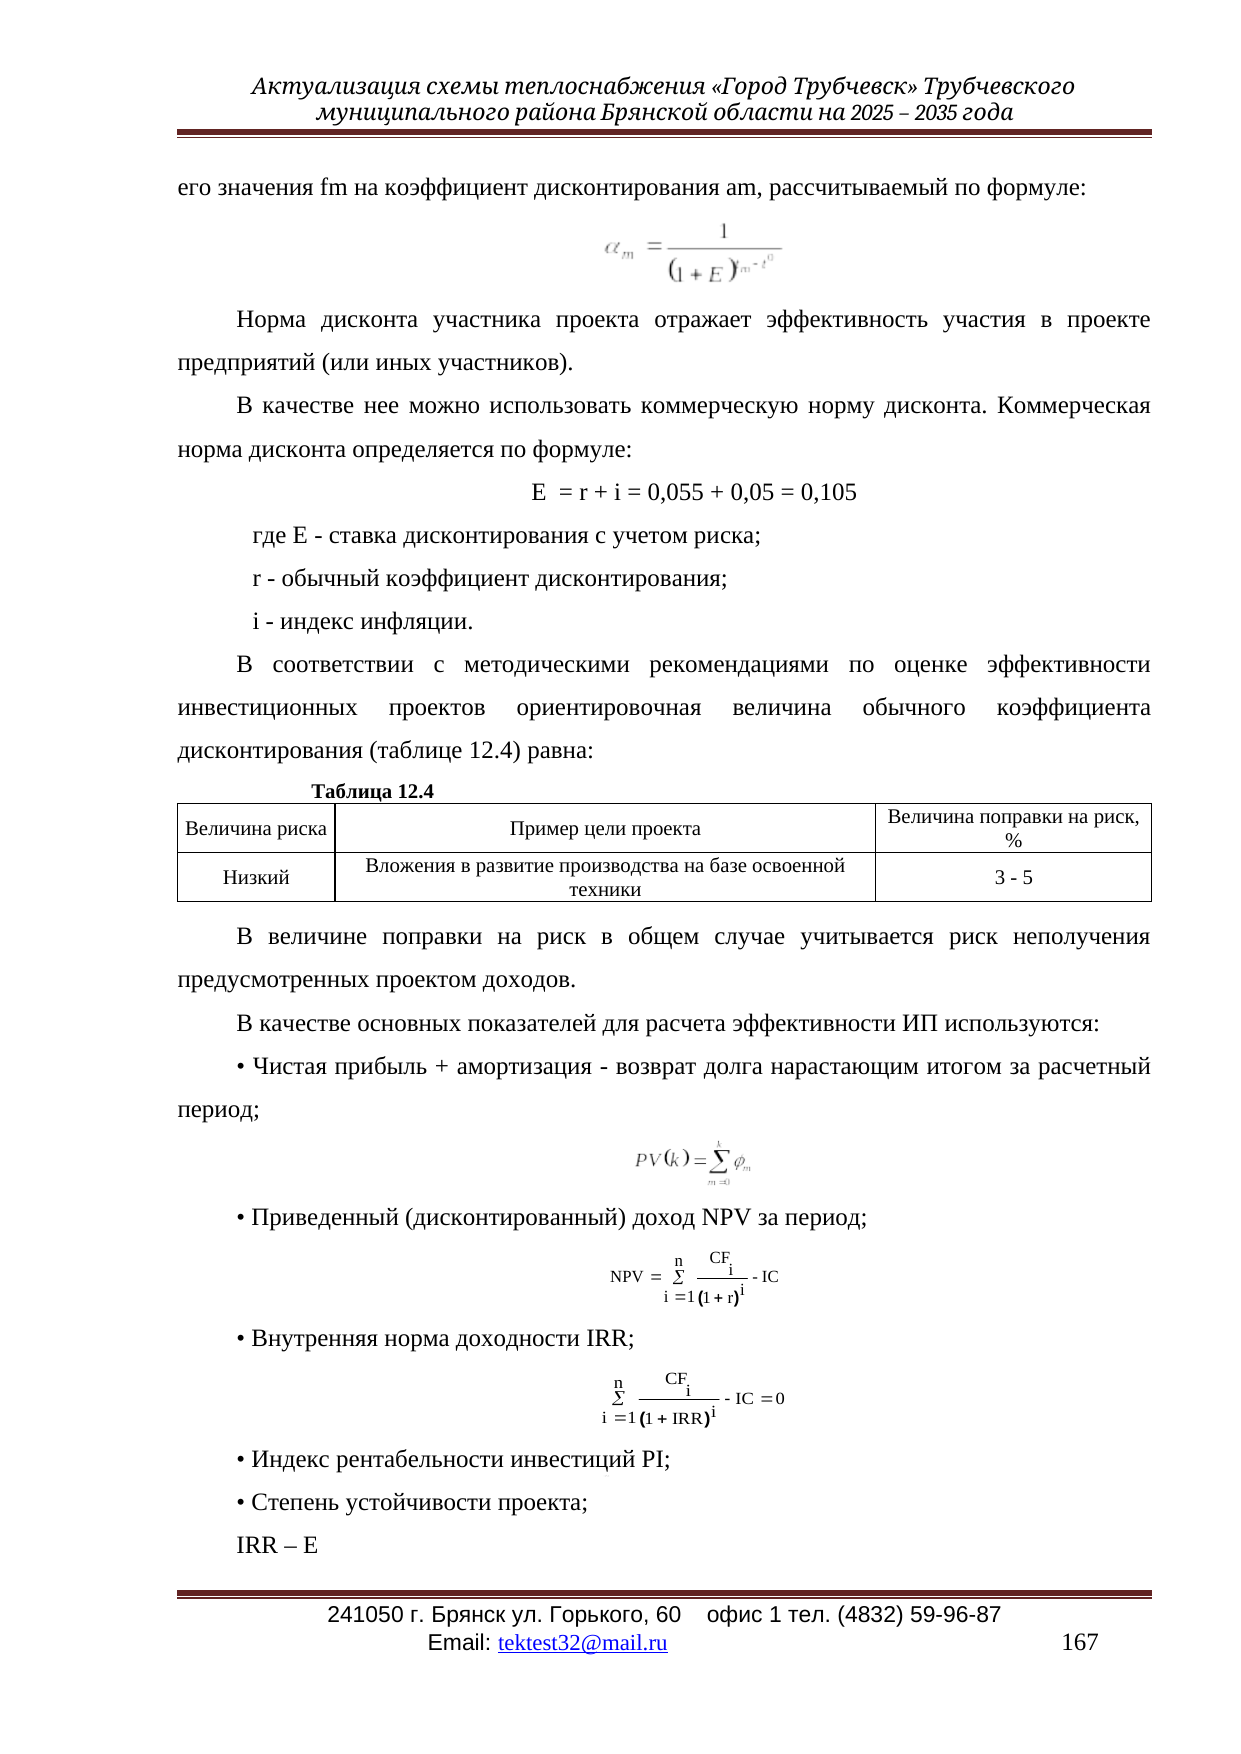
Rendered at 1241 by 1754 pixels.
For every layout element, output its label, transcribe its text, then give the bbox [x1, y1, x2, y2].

text • Приведенный (дисконтированный) доход NPV за период; [177, 1202, 1152, 1230]
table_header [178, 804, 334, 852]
text • Чистая прибыль + амортизация - возврат долга нарастающим итогом за расчетный период; [177, 1051, 1152, 1123]
text E = r + i = 0,055 + 0,05 = 0,105 [177, 477, 1152, 506]
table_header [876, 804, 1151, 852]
text r - обычный коэффициент дисконтирования; [252, 563, 1152, 592]
text • Индекс рентабельности инвестиций PI; [177, 1444, 1152, 1473]
text IRR – E [177, 1530, 1152, 1559]
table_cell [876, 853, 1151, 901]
text В качестве основных показателей для расчета эффективности ИП используются: [177, 1008, 1152, 1036]
text • Внутренняя норма доходности IRR; [177, 1323, 1152, 1352]
text где E - ставка дисконтирования с учетом риска; [252, 520, 1152, 549]
text Таблица 12.4 [252, 779, 1152, 803]
text • Степень устойчивости проекта; [177, 1487, 1152, 1516]
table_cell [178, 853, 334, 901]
text i - индекс инфляции. [252, 606, 1152, 635]
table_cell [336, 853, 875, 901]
text Норма дисконта участника проекта отражает эффективность участия в проекте предприятий (или иных участников). [177, 304, 1152, 376]
text В величине поправки на риск в общем случае учитывается риск неполучения предусмотренных проектом доходов. [177, 921, 1152, 993]
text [177, 172, 1152, 200]
text В качестве нее можно использовать коммерческую норму дисконта. Коммерческая норма дисконта определяется по формуле: [177, 391, 1152, 462]
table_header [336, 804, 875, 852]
text В соответствии с методическими рекомендациями по оценке эффективности инвестиционных проектов ориентировочная величина обычного коэффициента дисконтирования (таблице 12.4) равна: [177, 649, 1152, 764]
